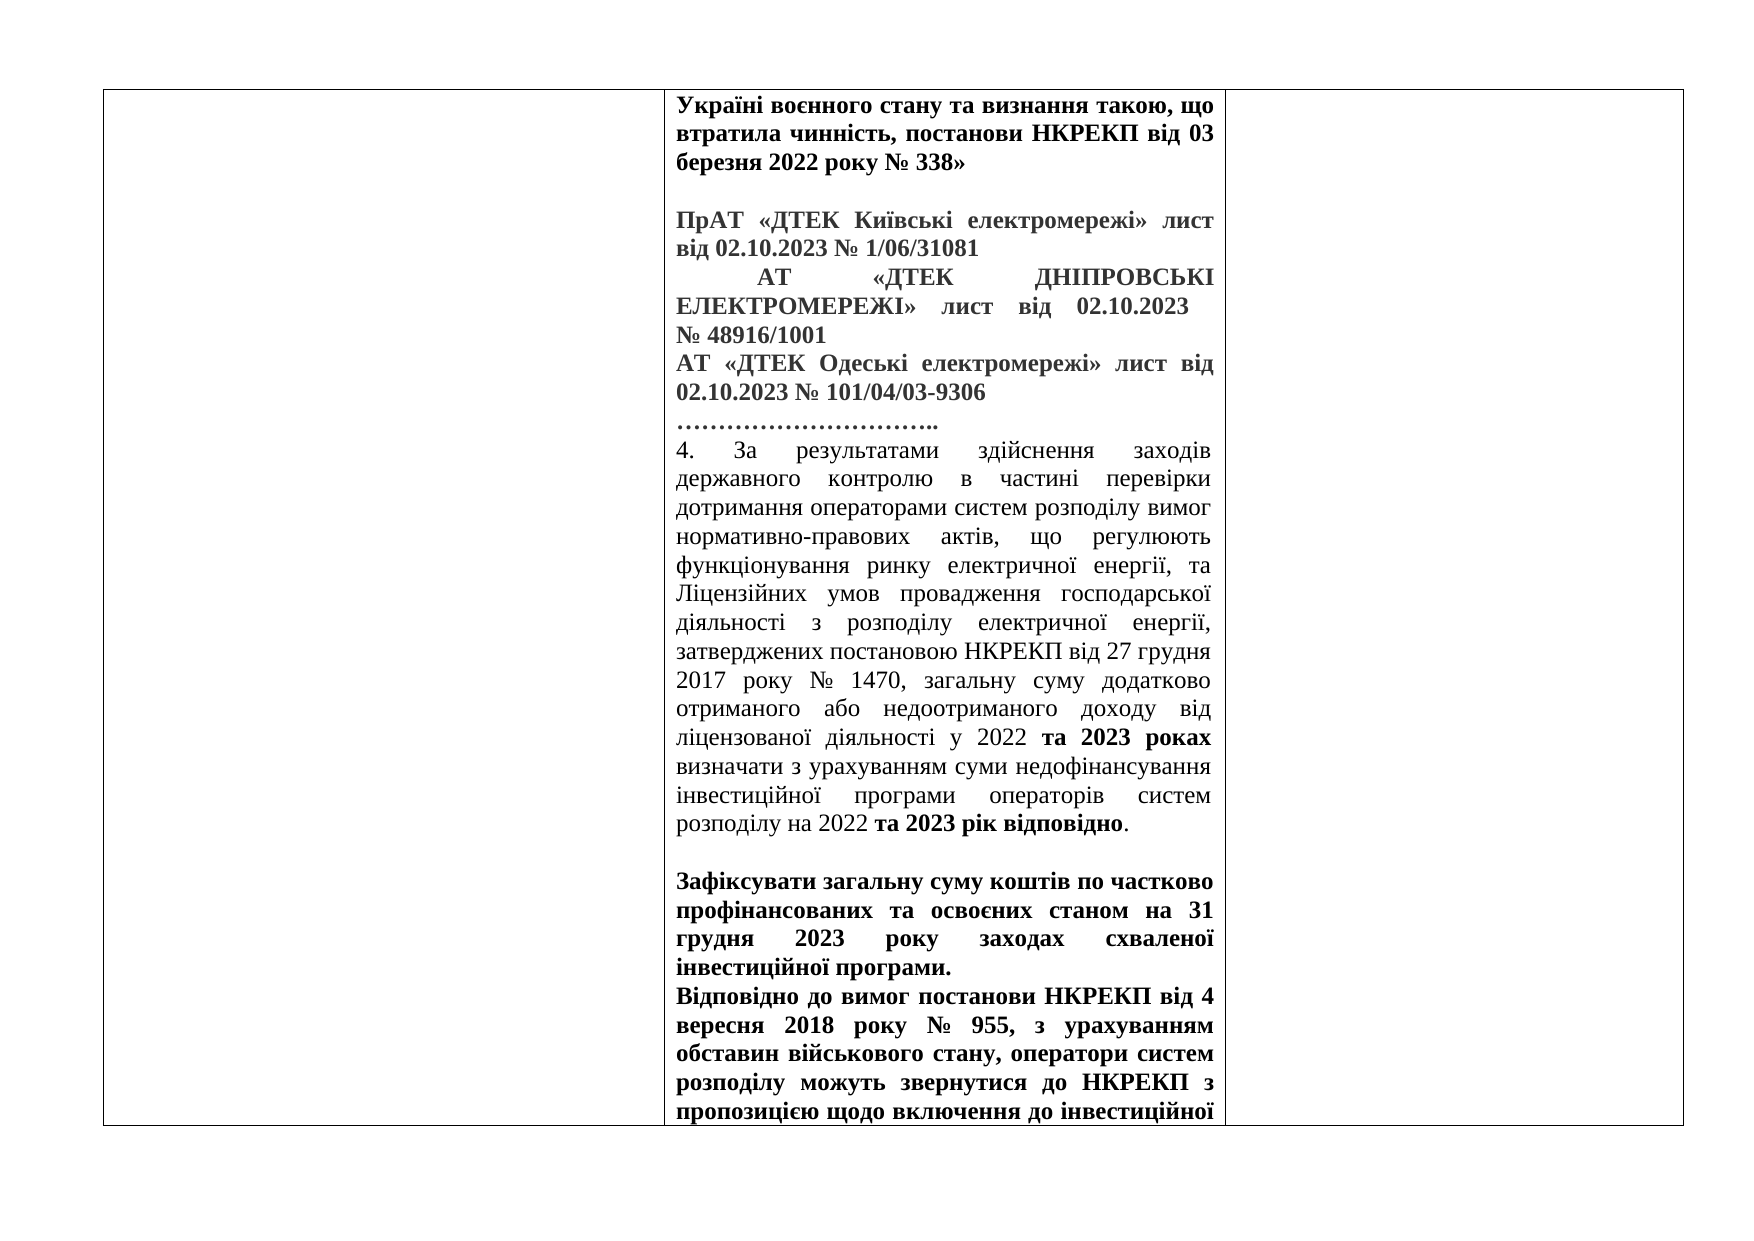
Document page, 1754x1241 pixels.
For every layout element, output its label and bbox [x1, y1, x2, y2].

table_cell [104, 90, 664, 1125]
table_cell [1226, 90, 1683, 1125]
table_cell [665, 90, 1225, 1125]
